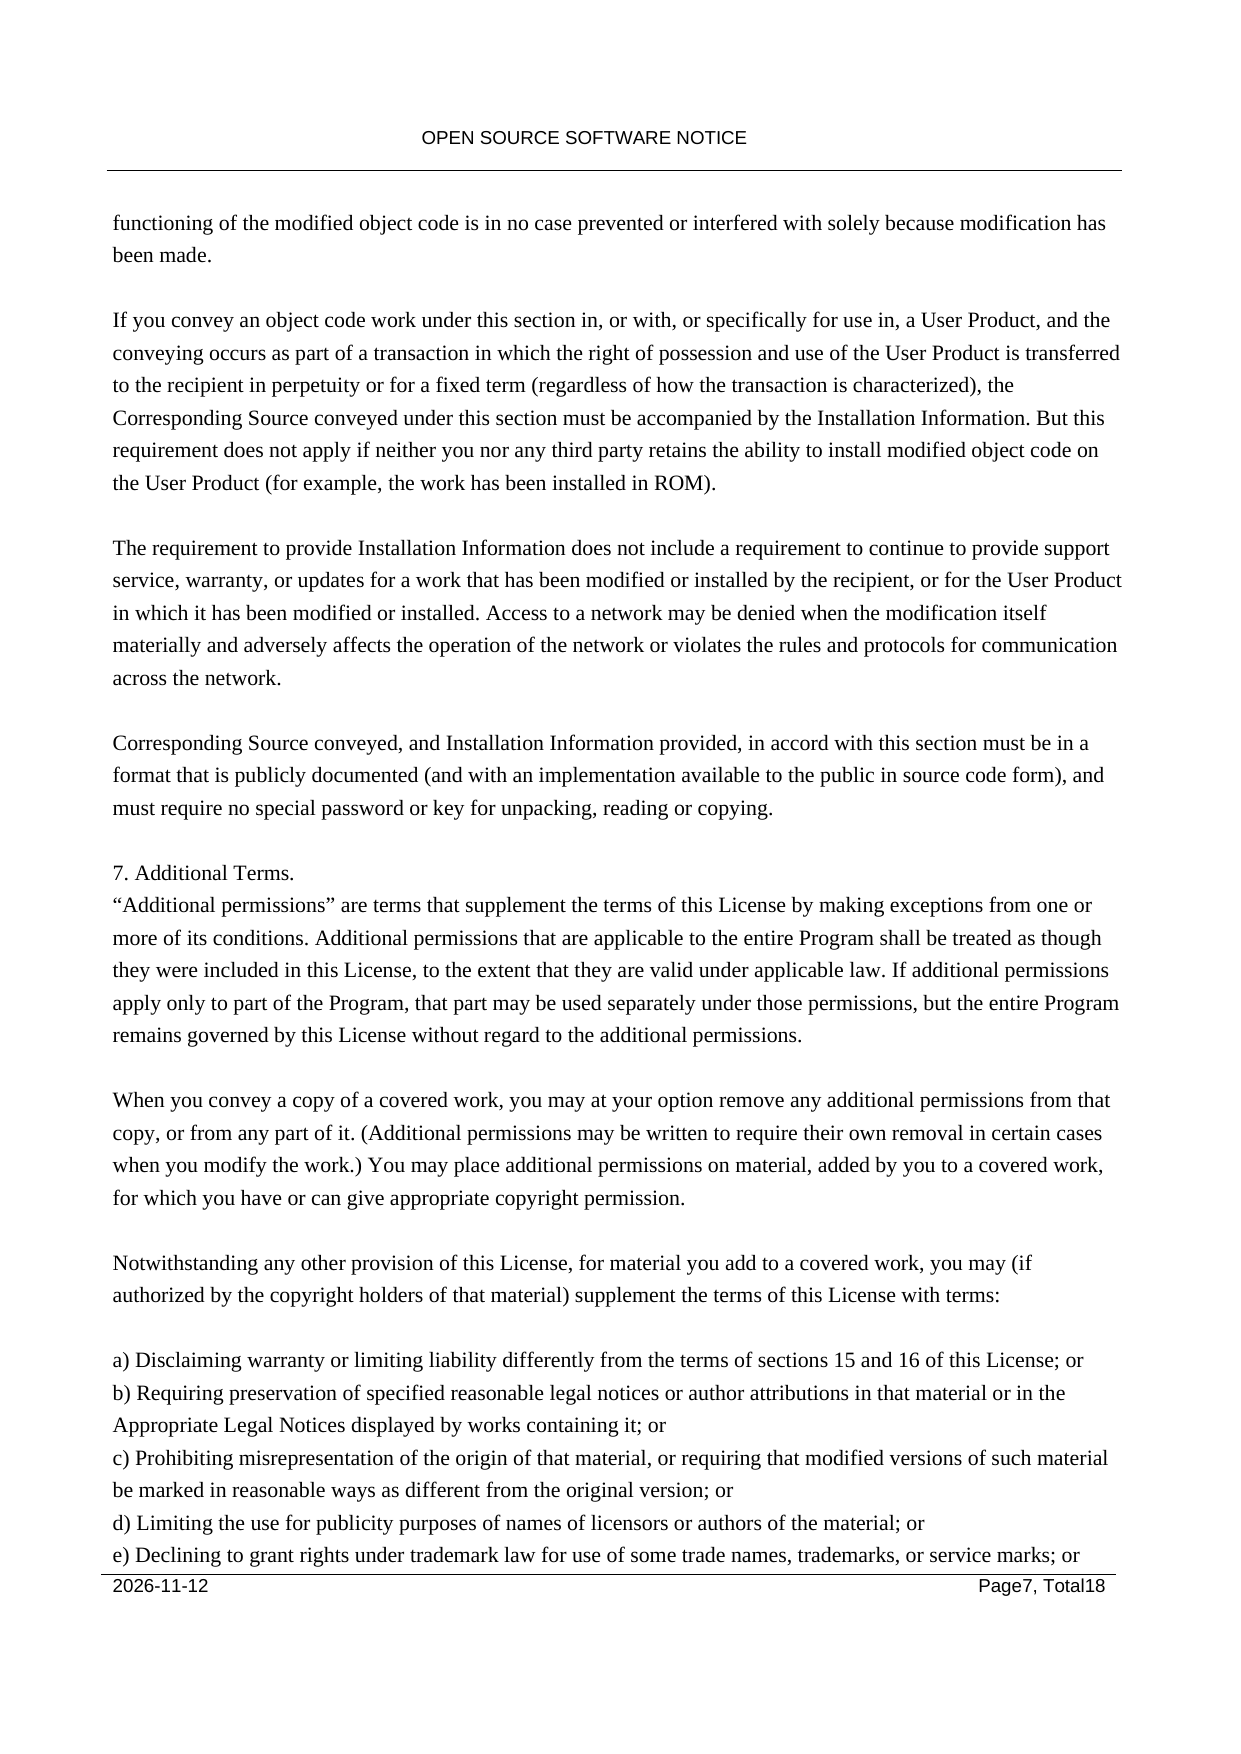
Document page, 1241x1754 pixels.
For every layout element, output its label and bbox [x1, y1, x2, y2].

text [112, 206, 1128, 1571]
